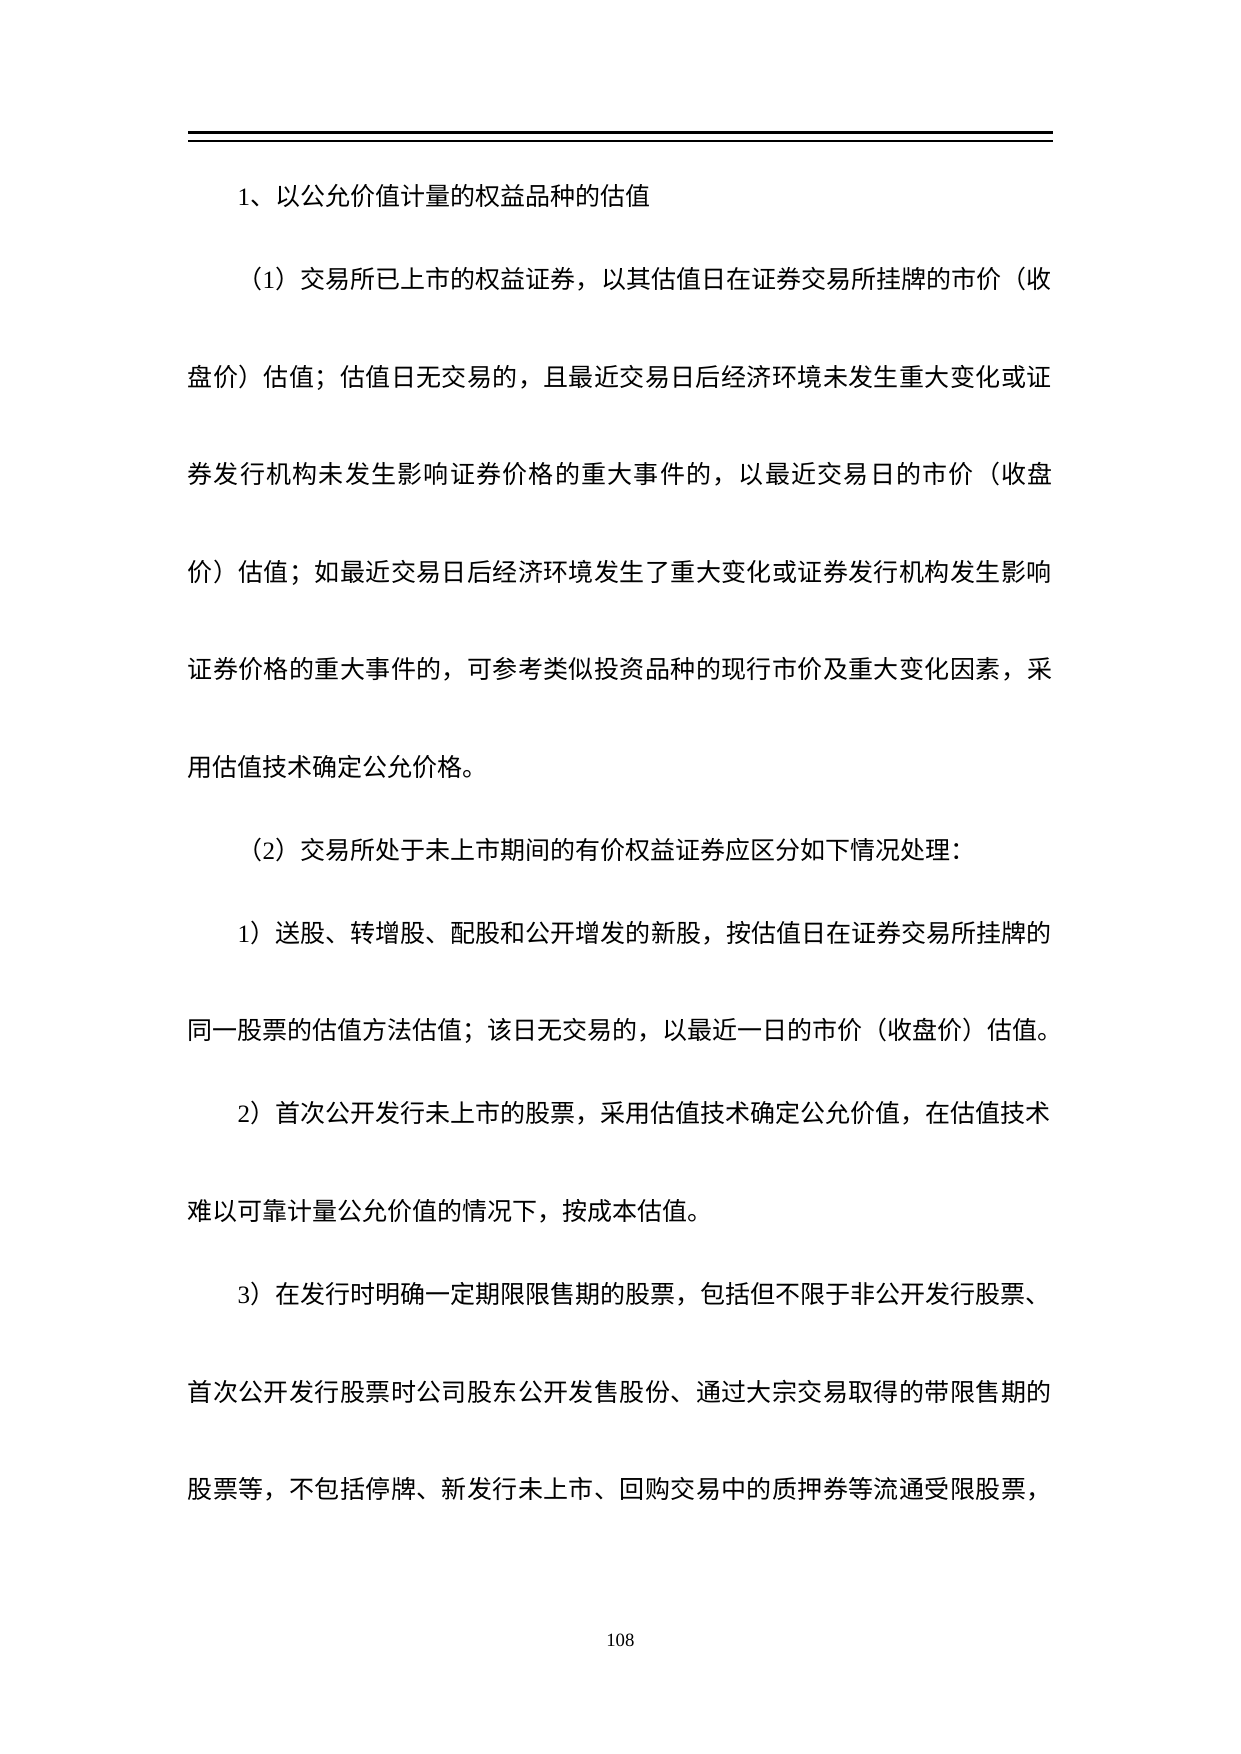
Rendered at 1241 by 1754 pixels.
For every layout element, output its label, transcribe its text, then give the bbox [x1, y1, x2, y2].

text （1）交易所已上市的权益证券，以其估值日在证券交易所挂牌的市价（收盘价）估值；估值日无交易的，且最近交易日后经济环境未发生重大变化或证券发行机构未发生影响证券价格的重大事件的，以最近交易日的市价（收盘价）估值；如最近交易日后经济环境发生了重大变化或证券发行机构发生影响证券价格的重大事件的，可参考类似投资品种的现行市价及重大变化因素，采用估值技术确定公允价格。 [187, 245, 1053, 798]
text 1、以公允价值计量的权益品种的估值 [187, 162, 1053, 227]
text （2）交易所处于未上市期间的有价权益证券应区分如下情况处理： [187, 816, 1053, 881]
text 2）首次公开发行未上市的股票，采用估值技术确定公允价值，在估值技术难以可靠计量公允价值的情况下，按成本估值。 [187, 1079, 1053, 1242]
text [187, 1260, 1053, 1520]
text 1）送股、转增股、配股和公开增发的新股，按估值日在证券交易所挂牌的同一股票的估值方法估值；该日无交易的，以最近一日的市价（收盘价）估值。 [187, 899, 1053, 1061]
